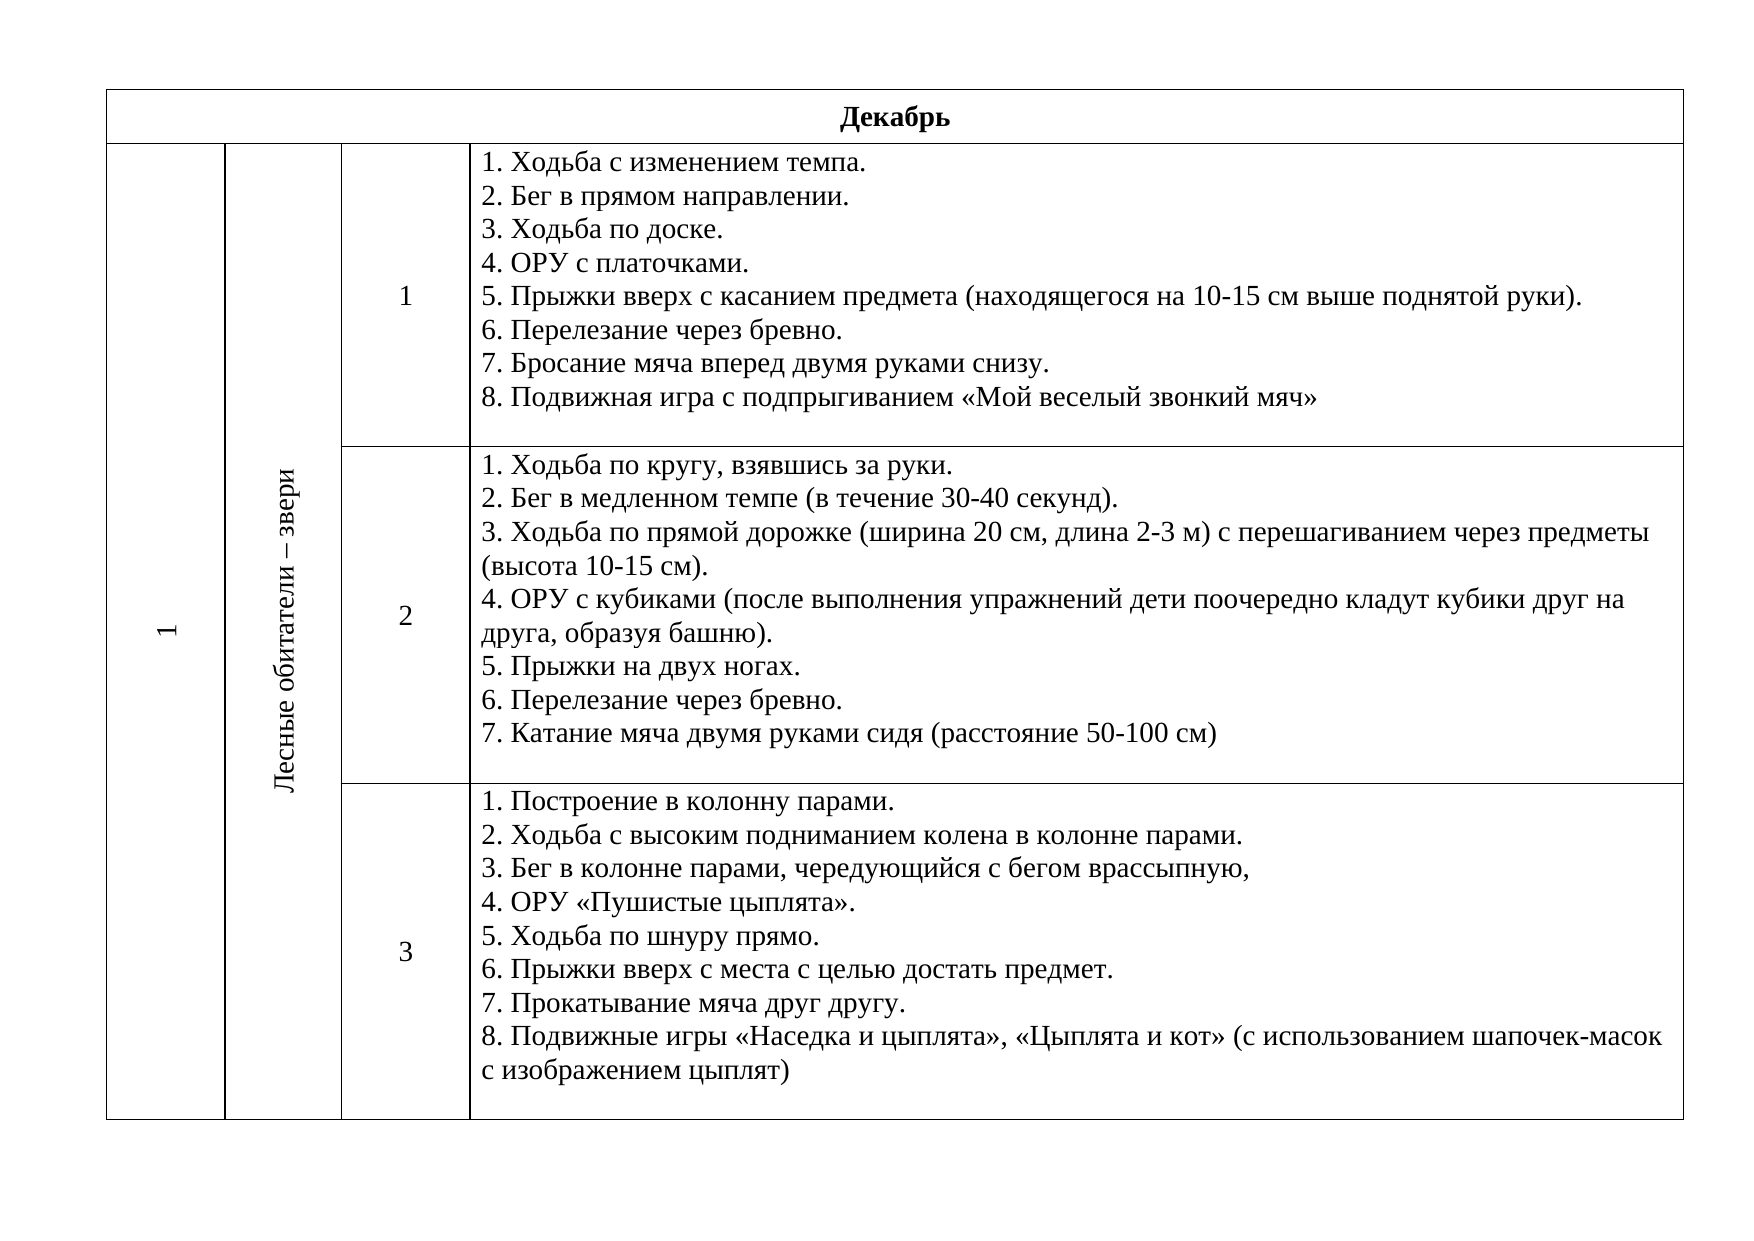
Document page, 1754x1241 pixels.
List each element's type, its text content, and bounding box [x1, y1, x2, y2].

table_cell Декабрь [107, 90, 1683, 143]
table_cell 1 [342, 144, 469, 446]
table_cell 1. Ходьба по кругу, взявшись за руки. 2. Бег в медленном темпе (в течение 30-40 секунд). 3. Ходьба по прямой дорожке (ширина 20 см, длина 2-3 м) с перешагиванием через предметы (высота 10-15 см). 4. ОРУ с кубиками (после выполнения упражнений дети поочередно кладут кубики друг на друга, образуя башню). 5. Прыжки на двух ногах. 6. Перелезание через бревно. 7. Катание мяча двумя руками сидя (расстояние 50-100 см) [471, 447, 1683, 782]
table_cell 2 [342, 447, 469, 782]
table_cell 1 [107, 144, 224, 1119]
table_cell 1. Построение в колонну парами. 2. Ходьба с высоким подниманием колена в колонне парами. 3. Бег в колонне парами, чередующийся с бегом врассыпную, 4. ОРУ «Пушистые цыплята». 5. Ходьба по шнуру прямо. 6. Прыжки вверх с места с целью достать предмет. 7. Прокатывание мяча друг другу. 8. Подвижные игры «Наседка и цыплята», «Цыплята и кот» (с использованием шапочек-масок с изображением цыплят) [471, 784, 1683, 1119]
table_cell 1. Ходьба с изменением темпа. 2. Бег в прямом направлении. 3. Ходьба по доске. 4. ОРУ с платочками. 5. Прыжки вверх с касанием предмета (находящегося на 10-15 см выше поднятой руки). 6. Перелезание через бревно. 7. Бросание мяча вперед двумя руками снизу. 8. Подвижная игра с подпрыгиванием «Мой веселый звонкий мяч» [471, 144, 1683, 446]
table_cell Лесные обитатели – звери [226, 144, 341, 1119]
table_cell 3 [342, 784, 469, 1119]
